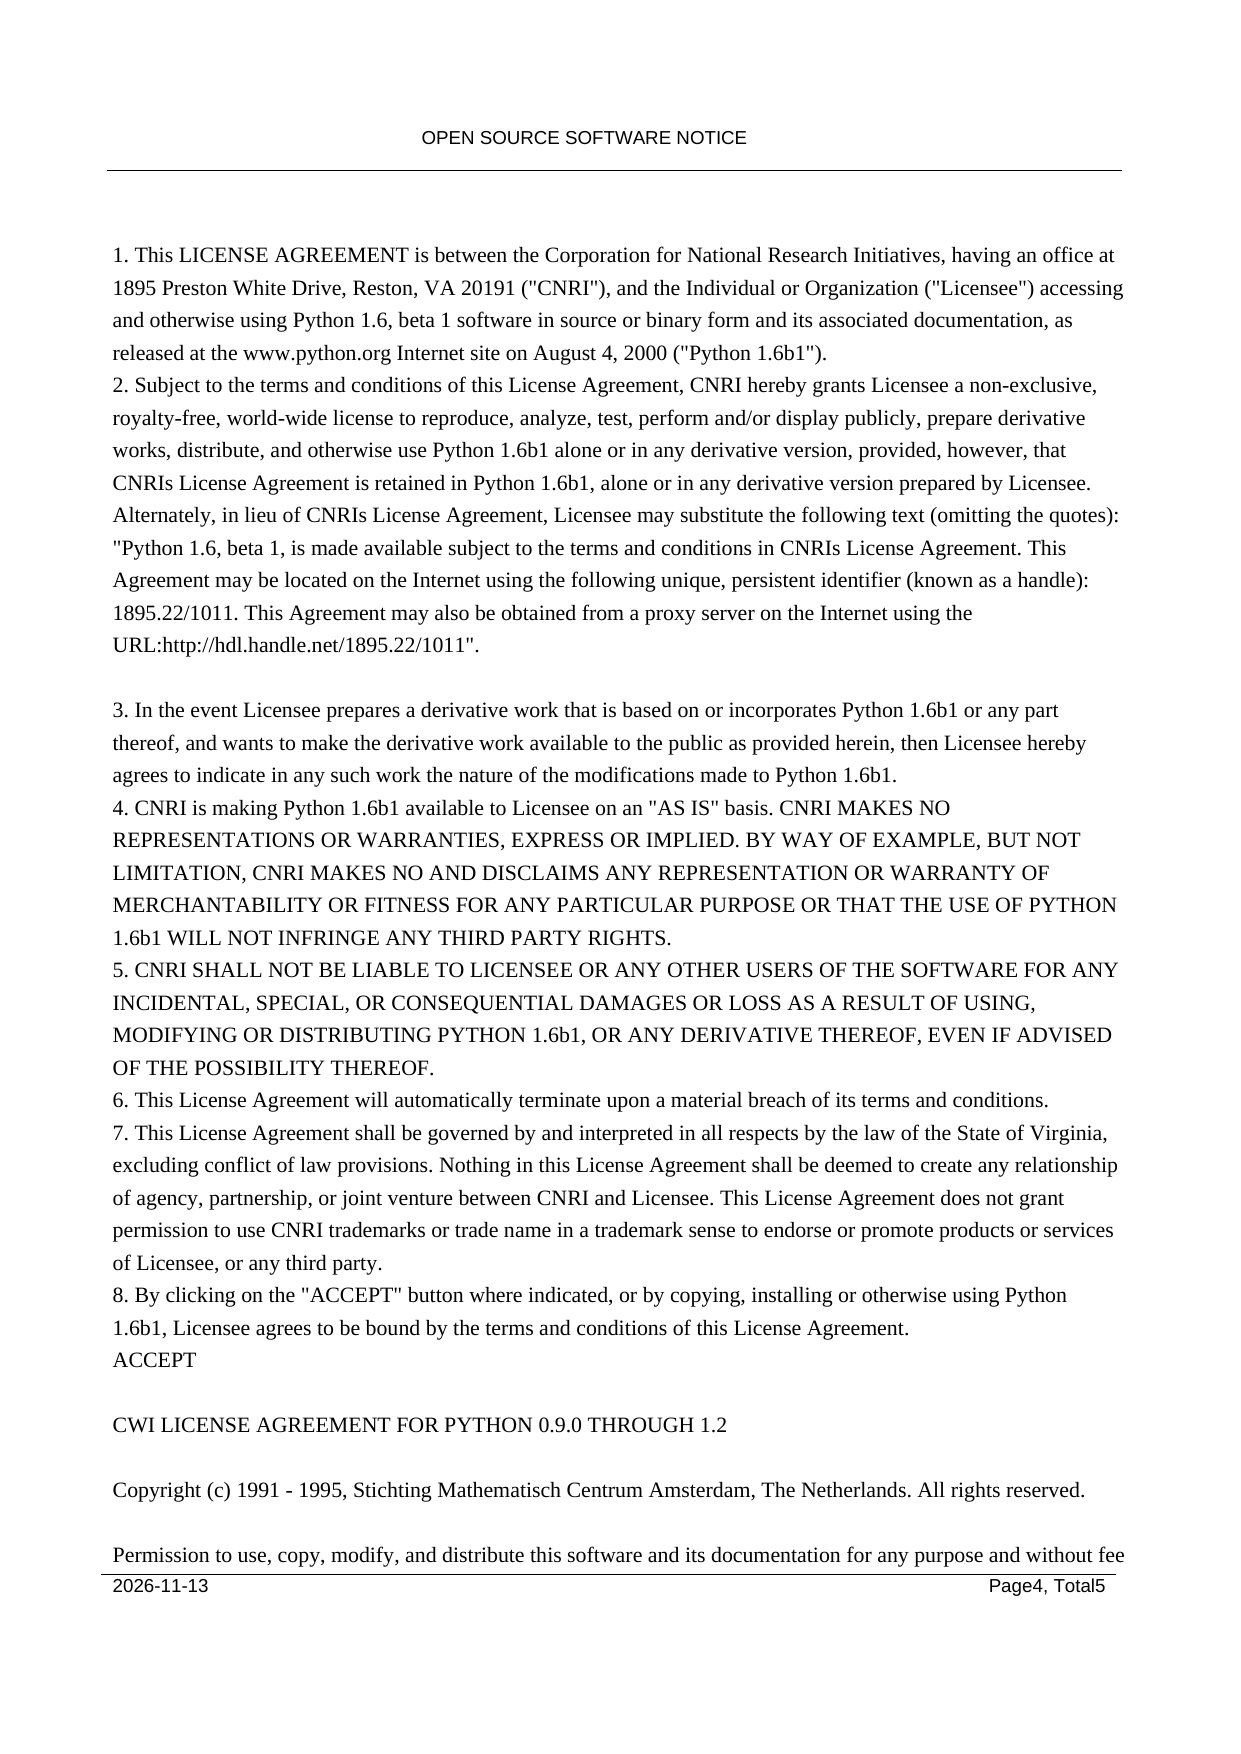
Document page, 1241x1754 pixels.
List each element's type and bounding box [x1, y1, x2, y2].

text [112, 206, 1128, 1571]
